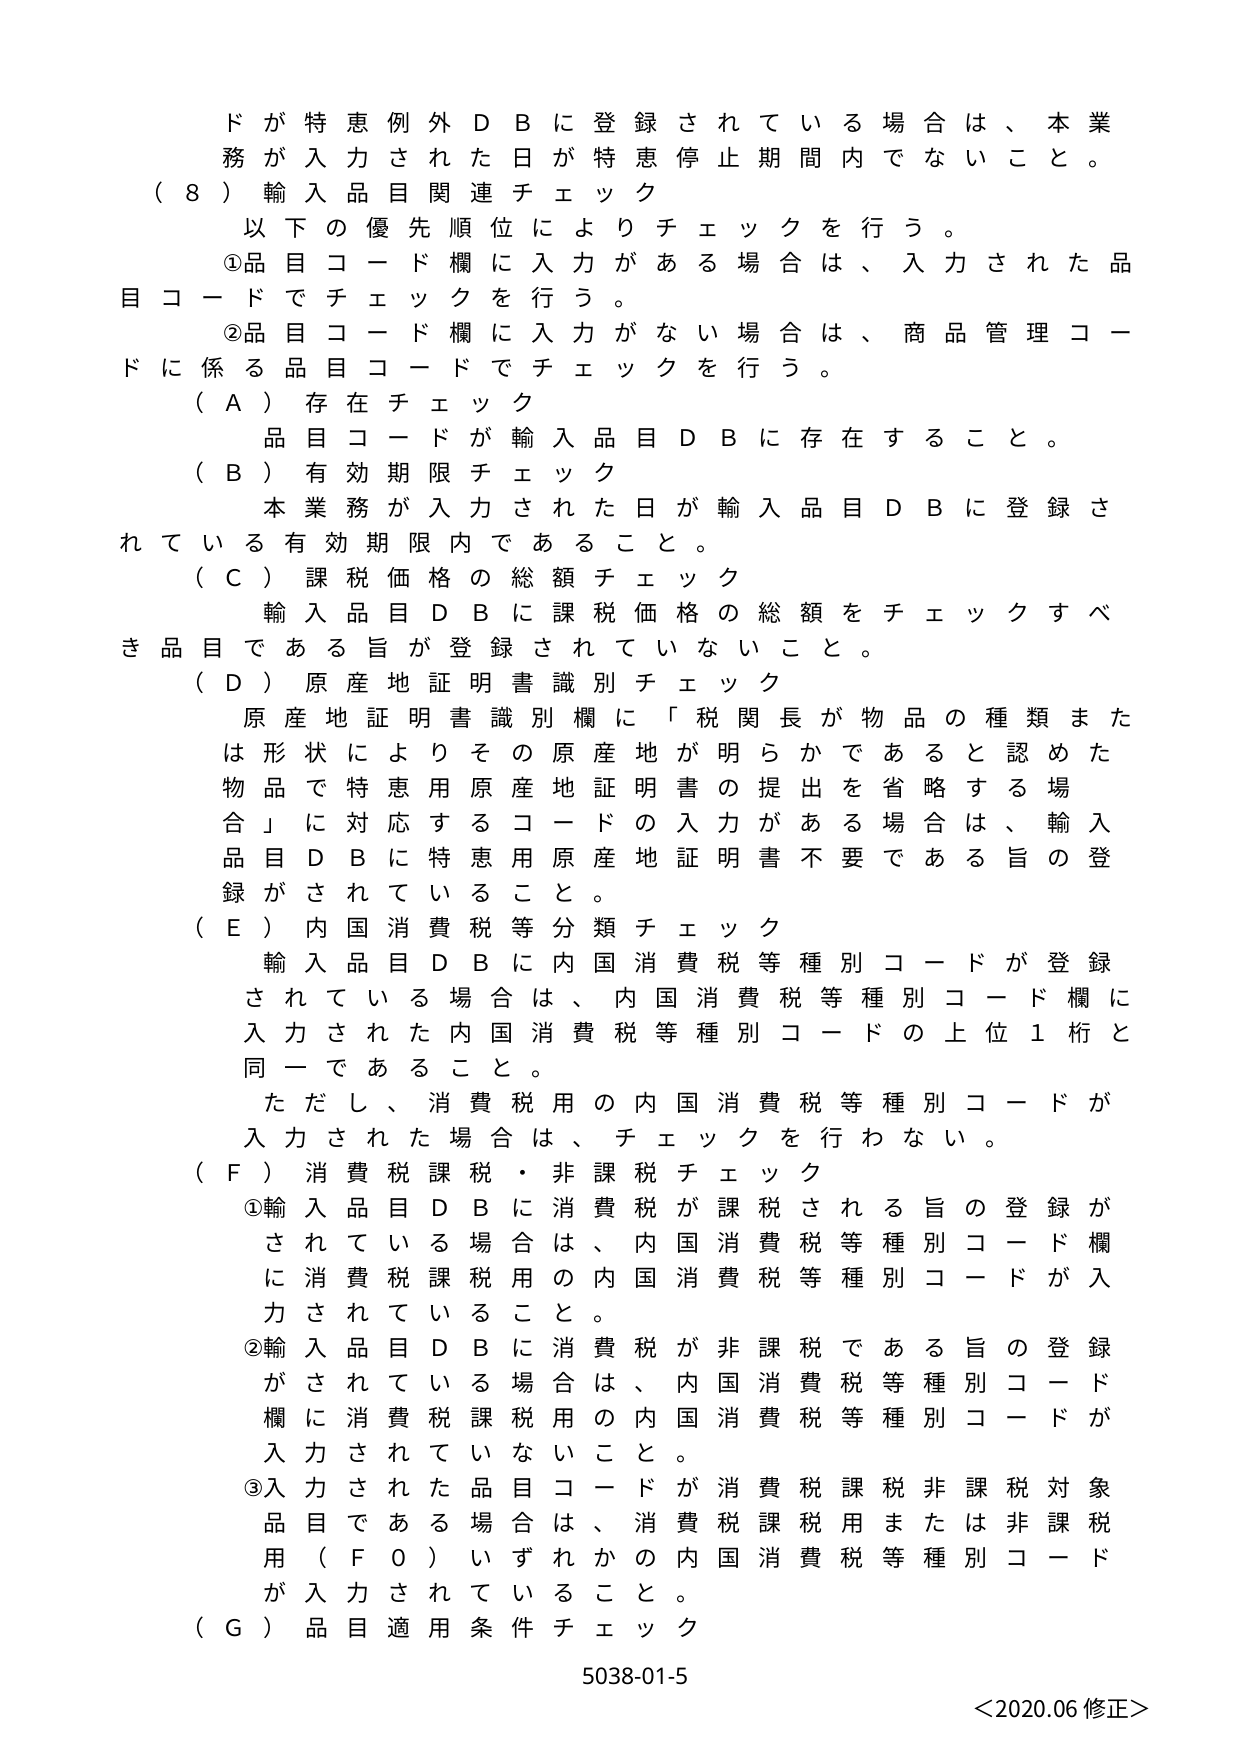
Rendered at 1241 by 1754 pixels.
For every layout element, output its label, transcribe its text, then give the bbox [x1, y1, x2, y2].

text 輸入品目ＤＢに内国消費税等種別コードが登録されている場合は、内国消費税等種別コード欄に入力された内国消費税等種別コードの上位１桁と同一であること。 [222, 944, 1150, 1084]
text （Ｂ）有効期限チェック [119, 454, 1150, 489]
text （Ｇ）品目適用条件チェック [119, 1609, 1150, 1644]
text （Ｃ）課税価格の総額チェック [119, 559, 1150, 594]
text ②輸入品目ＤＢに消費税が非課税である旨の登録がされている場合は、内国消費税等種別コード欄に消費税課税用の内国消費税等種別コードが入力されていないこと。 [223, 1329, 1150, 1469]
text （Ｅ）内国消費税等分類チェック [119, 909, 1150, 944]
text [202, 104, 1150, 174]
text （８）輸入品目関連チェック [119, 174, 1150, 209]
text 本業務が入力された日が輸入品目ＤＢに登録されている有効期限内であること。 [119, 489, 1150, 559]
text ①輸入品目ＤＢに消費税が課税される旨の登録がされている場合は、内国消費税等種別コード欄に消費税課税用の内国消費税等種別コードが入力されていること。 [223, 1189, 1150, 1329]
text （Ｆ）消費税課税・非課税チェック [119, 1154, 1150, 1189]
text 以下の優先順位によりチェックを行う。 [119, 209, 1150, 244]
text （Ｄ）原産地証明書識別チェック [119, 664, 1150, 699]
text ただし、消費税用の内国消費税等種別コードが入力された場合は、チェックを行わない。 [222, 1084, 1150, 1154]
text 原産地証明書識別欄に「税関長が物品の種類または形状によりその原産地が明らかであると認めた物品で特恵用原産地証明書の提出を省略する場合」に対応するコードの入力がある場合は、輸入品目ＤＢに特恵用原産地証明書不要である旨の登録がされていること。 [218, 699, 1150, 909]
text ③入力された品目コードが消費税課税非課税対象品目である場合は、消費税課税用または非課税用（Ｆ０）いずれかの内国消費税等種別コードが入力されていること。 [222, 1469, 1150, 1609]
text （Ａ）存在チェック [119, 384, 1150, 419]
text 輸入品目ＤＢに課税価格の総額をチェックすべき品目である旨が登録されていないこと。 [119, 594, 1150, 664]
text ②品目コード欄に入力がない場合は、商品管理コードに係る品目コードでチェックを行う。 [119, 314, 1150, 384]
text ①品目コード欄に入力がある場合は、入力された品目コードでチェックを行う。 [119, 244, 1150, 314]
text 品目コードが輸入品目ＤＢに存在すること。 [119, 419, 1150, 454]
